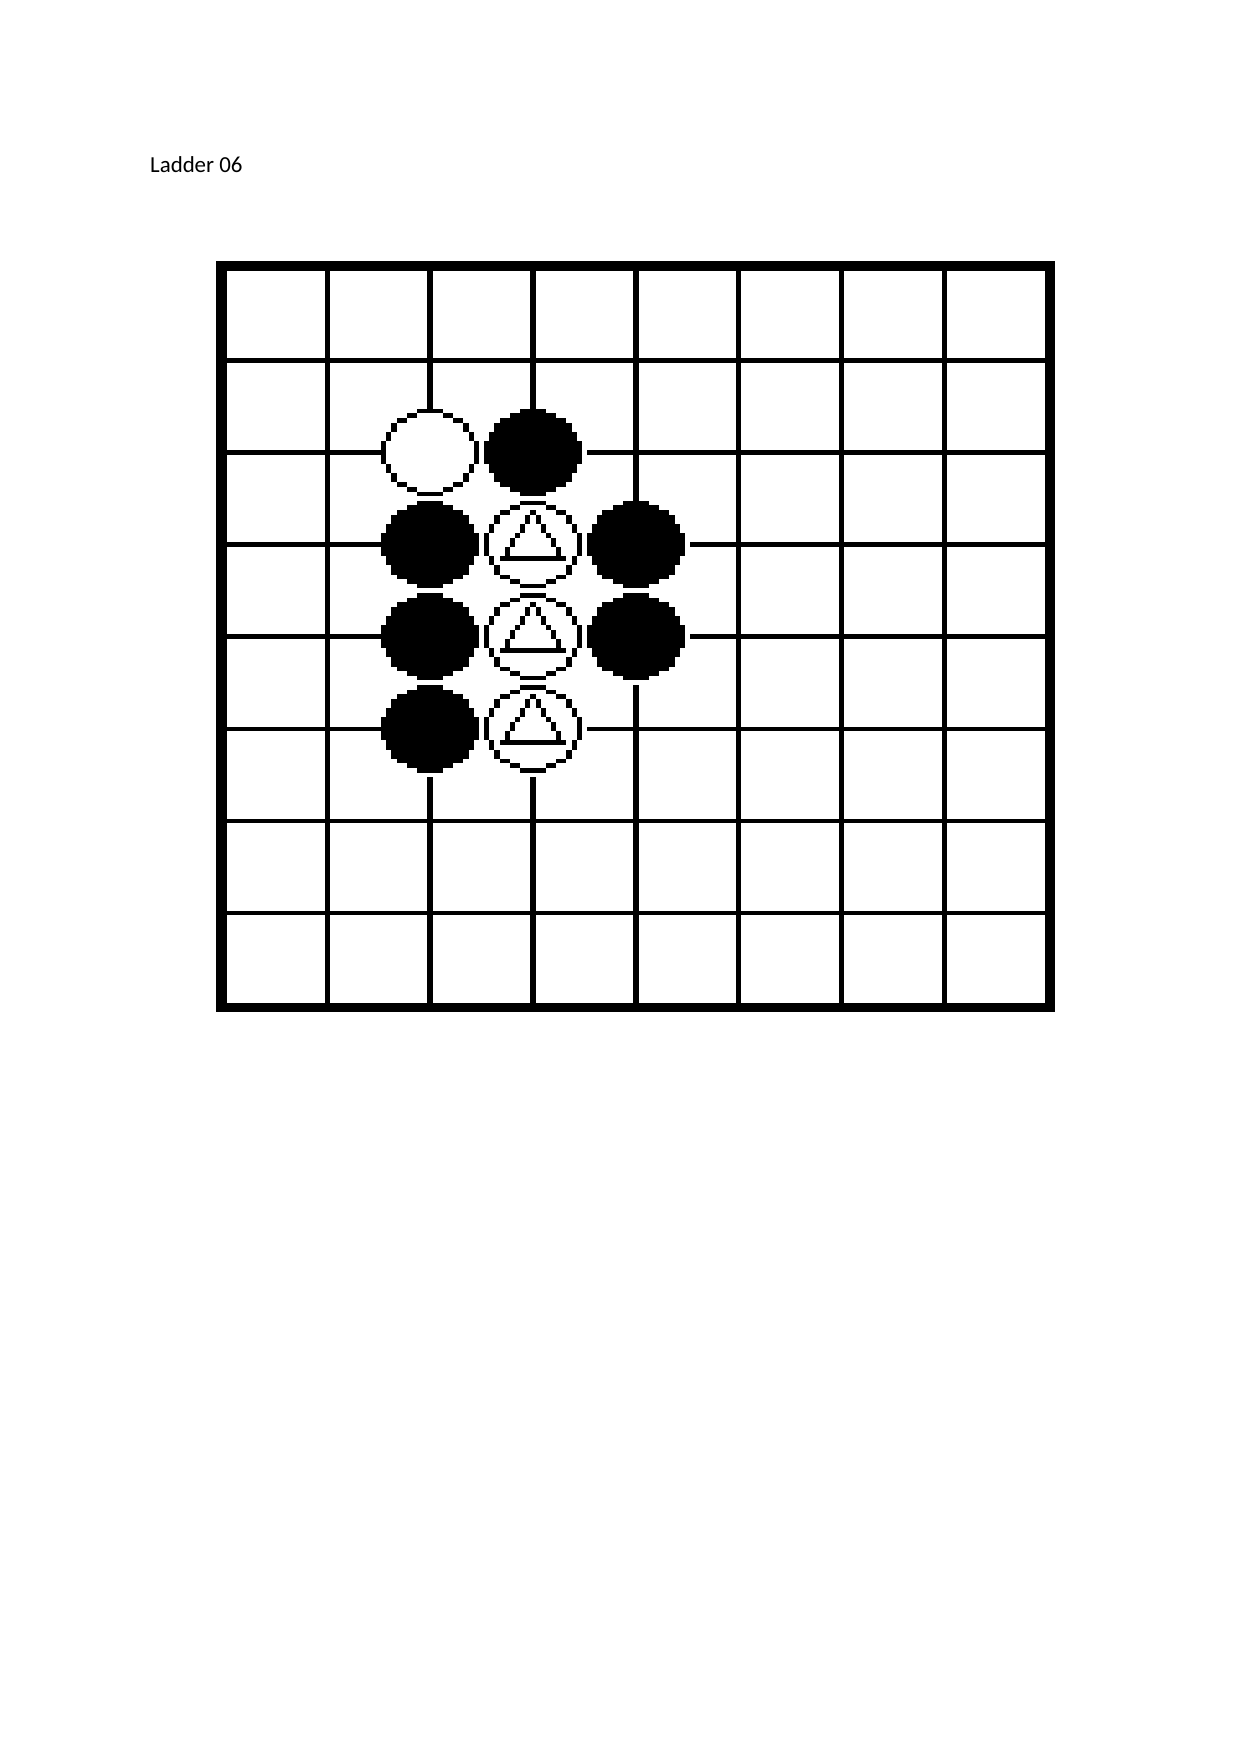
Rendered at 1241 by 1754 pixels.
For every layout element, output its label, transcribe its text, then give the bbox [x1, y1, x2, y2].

picture [150, 203, 1128, 1077]
text Ladder 06 [150, 150, 1090, 178]
